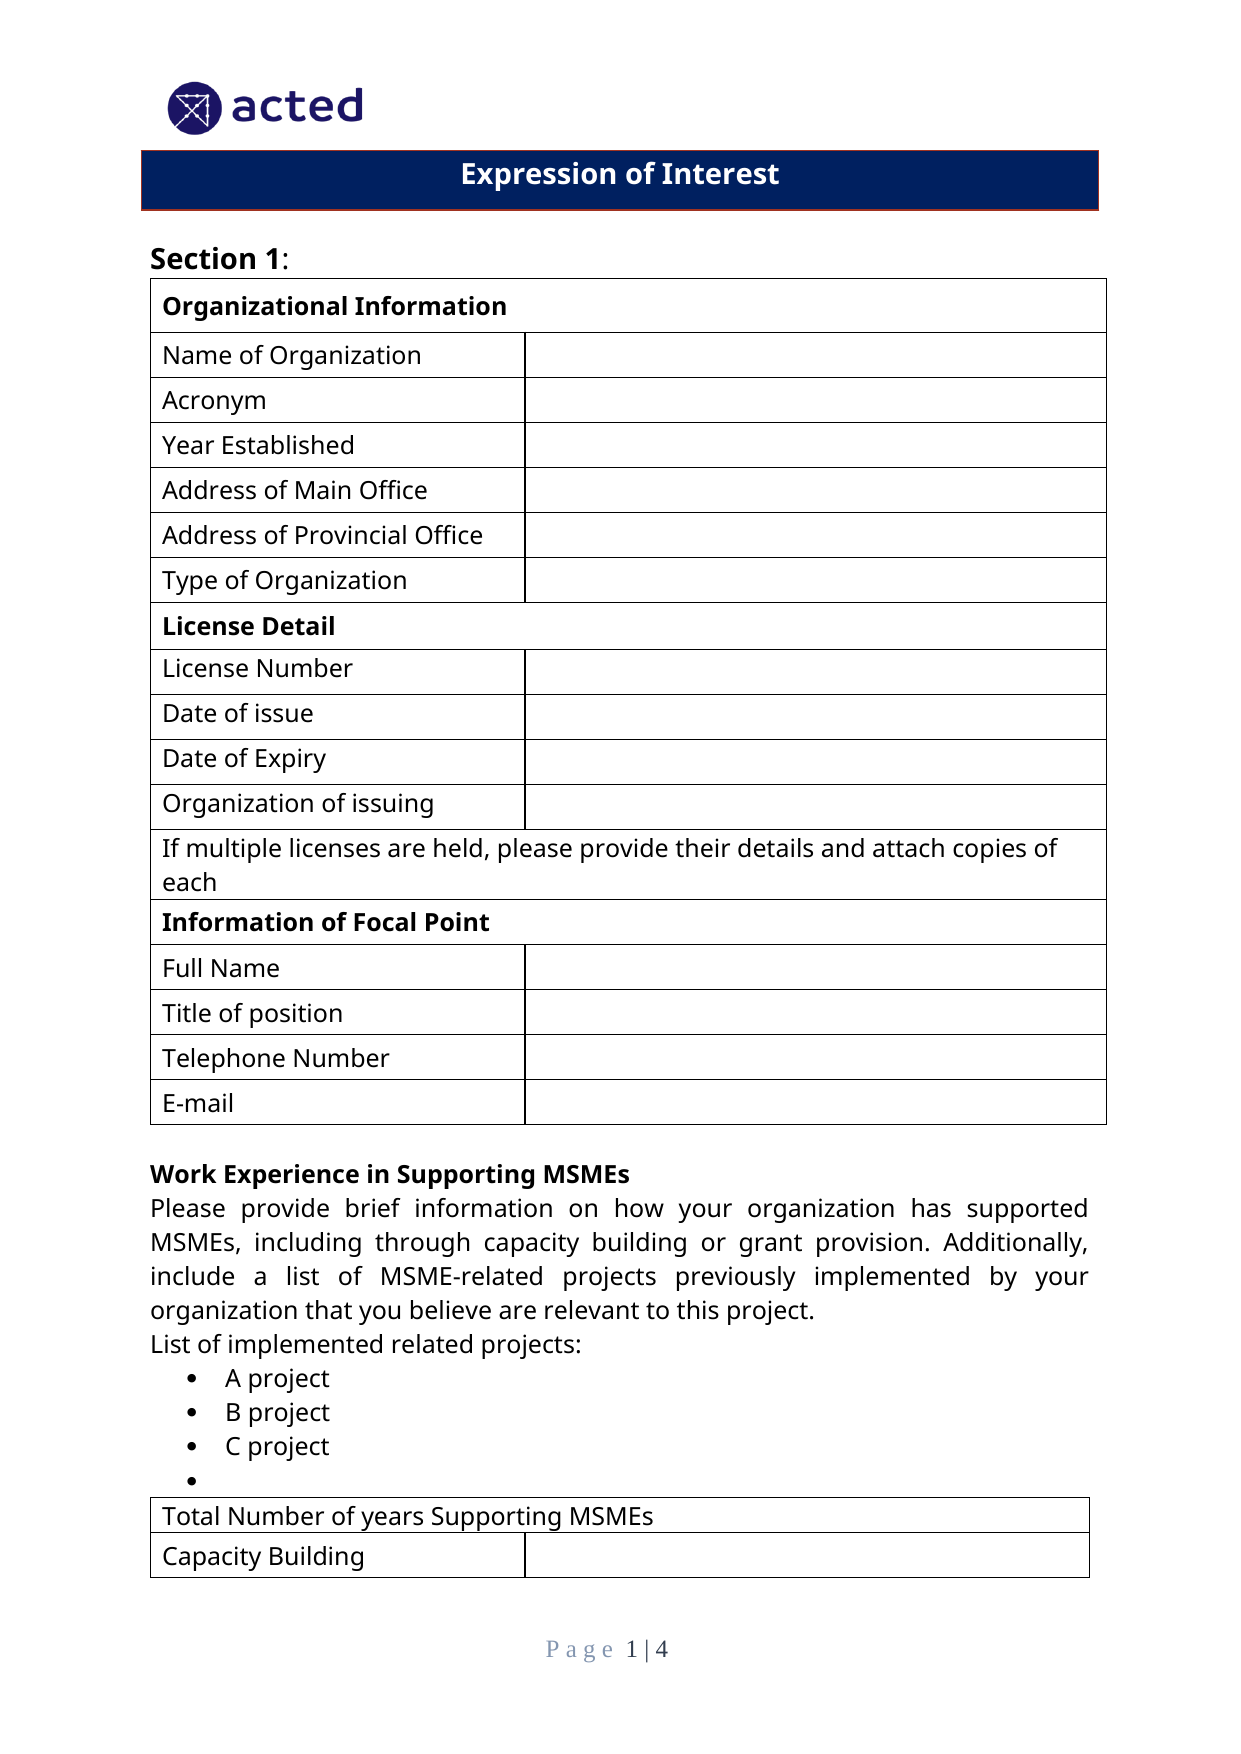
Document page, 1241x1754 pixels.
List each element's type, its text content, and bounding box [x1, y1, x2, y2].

table_cell License Detail [151, 603, 1106, 649]
table_cell License Number [151, 650, 524, 694]
table_cell [526, 990, 1106, 1034]
table_cell [526, 695, 1106, 739]
table_cell Title of position [151, 990, 524, 1034]
table_cell Type of Organization [151, 558, 524, 602]
table_cell Year Established [151, 423, 524, 467]
list A project [187, 1361, 1090, 1395]
table_cell [526, 468, 1106, 512]
table_cell Full Name [151, 945, 524, 989]
table_header Organizational Information [151, 279, 1106, 332]
text Section 1: [150, 238, 1090, 278]
table_cell [526, 558, 1106, 602]
table_cell Date of Expiry [151, 740, 524, 784]
text Please provide brief information on how your organization has supported MSMEs, including through capacity building or grant provision. Additionally, include a list of MSME-related projects previously implemented by your organization that you believe are relevant to this project. [150, 1191, 1090, 1327]
picture [162, 74, 363, 138]
table_cell [526, 513, 1106, 557]
list B project [187, 1395, 1090, 1429]
table_cell [526, 785, 1106, 829]
table_cell Information of Focal Point [151, 900, 1106, 944]
table_cell [526, 650, 1106, 694]
table_cell E-mail [151, 1080, 524, 1124]
table_cell [526, 423, 1106, 467]
table_cell Name of Organization [151, 333, 524, 377]
table_cell [526, 333, 1106, 377]
text Work Experience in Supporting MSMEs [150, 1157, 1090, 1191]
table_cell [526, 945, 1106, 989]
table_cell Address of Provincial Office [151, 513, 524, 557]
text List of implemented related projects: [150, 1327, 1090, 1361]
table_cell [526, 1533, 1089, 1577]
table_cell [526, 378, 1106, 422]
table_cell [526, 740, 1106, 784]
table_cell [526, 1035, 1106, 1079]
table_cell Telephone Number [151, 1035, 524, 1079]
table_cell Capacity Building [151, 1533, 524, 1577]
table_cell [526, 1080, 1106, 1124]
table_cell Organization of issuing [151, 785, 524, 829]
list C project [187, 1429, 1090, 1463]
table_header Total Number of years Supporting MSMEs [151, 1498, 1089, 1532]
table_cell Date of issue [151, 695, 524, 739]
table_cell Address of Main Office [151, 468, 524, 512]
table_cell If multiple licenses are held, please provide their details and attach copies of each [151, 830, 1106, 898]
table_cell Acronym [151, 378, 524, 422]
text Expression of Interest [142, 151, 1098, 209]
